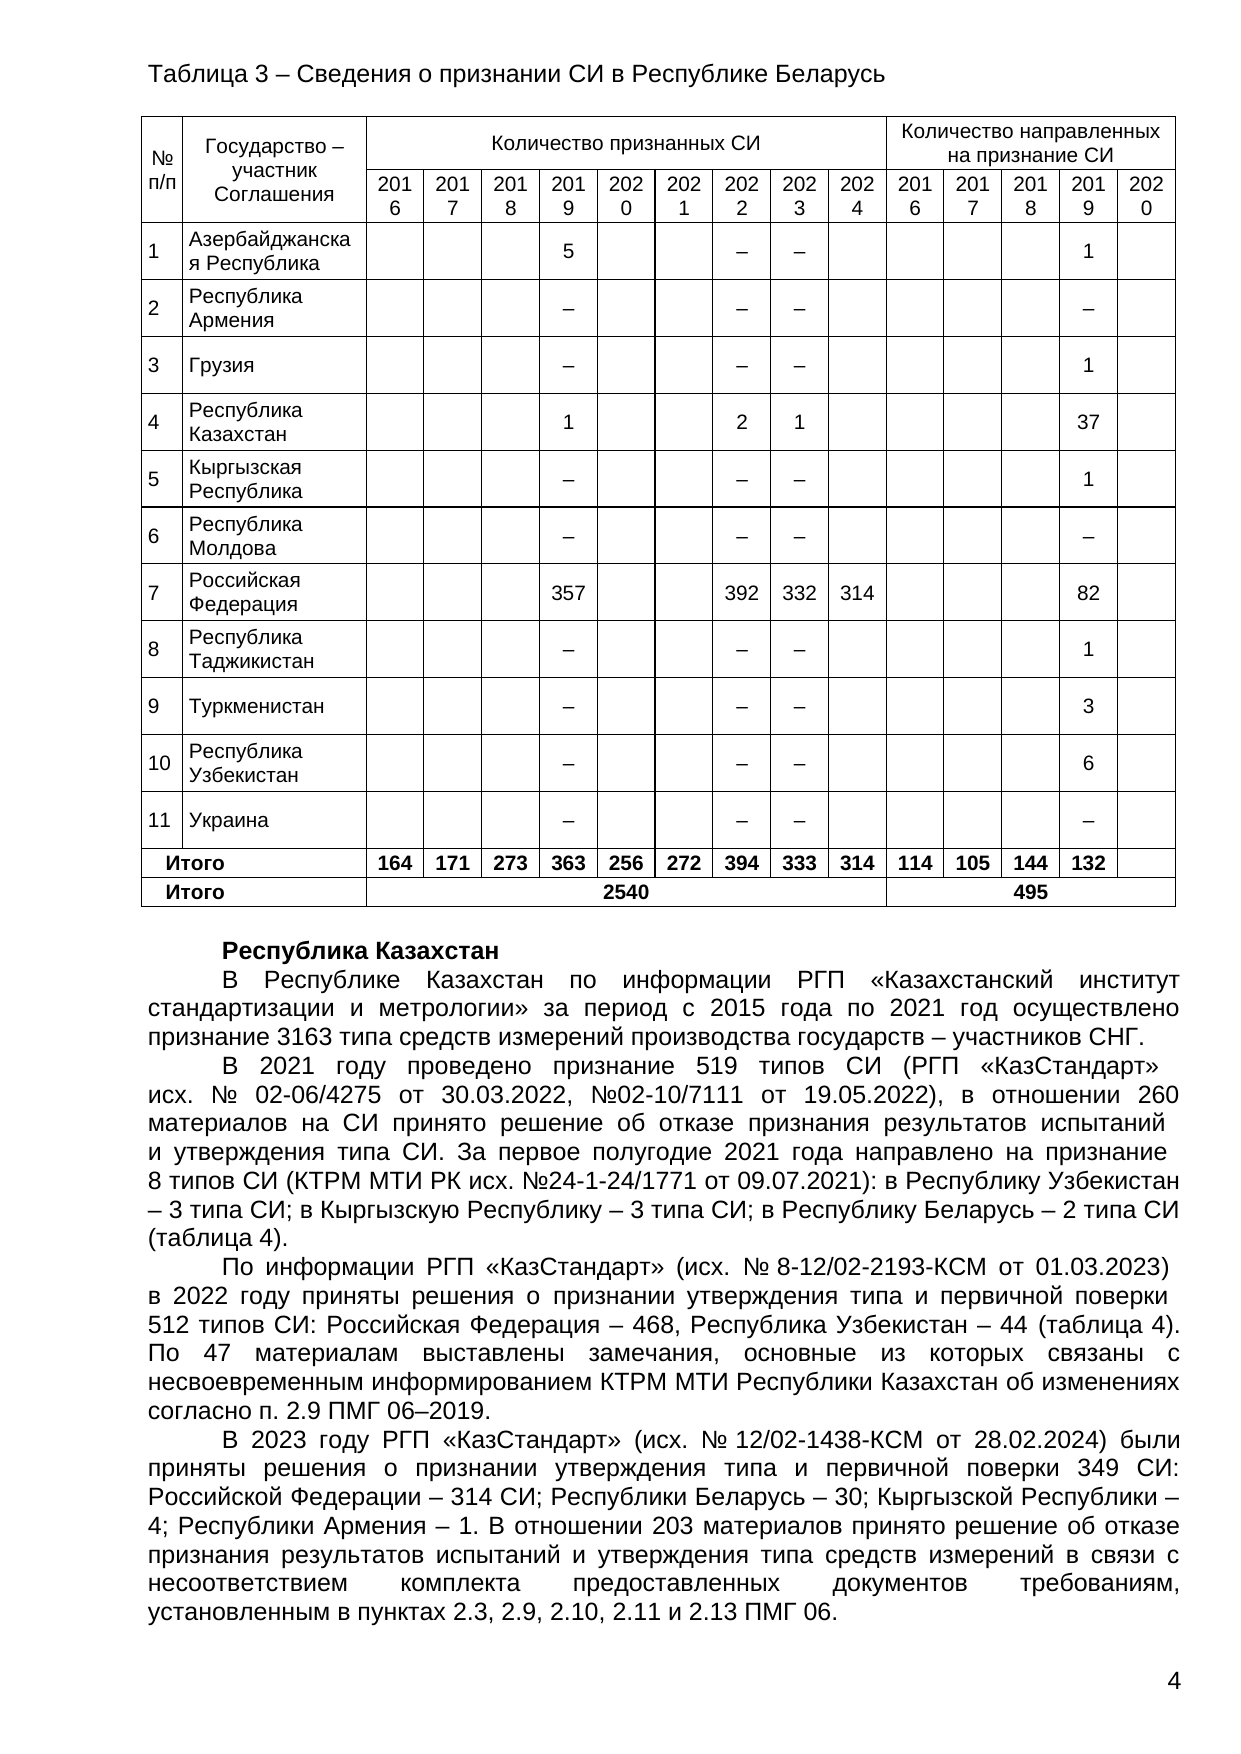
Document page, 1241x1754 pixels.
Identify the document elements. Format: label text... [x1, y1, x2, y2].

text В Республике Казахстан по информации РГП «Казахстанский институт стандартизации и метрологии» за период с 2015 года по 2021 год осуществлено признание 3163 типа средств измерений производства государств – участников СНГ. [148, 964, 1181, 1051]
table_cell 6 [1060, 735, 1117, 791]
table_cell [1118, 508, 1175, 563]
table_cell [656, 792, 712, 848]
table_cell [829, 735, 886, 791]
table_cell [424, 451, 481, 506]
table_cell – [713, 508, 770, 563]
table_cell 2 [713, 394, 770, 449]
table_cell [1118, 849, 1175, 877]
table_cell [1118, 735, 1175, 791]
table_cell [424, 792, 481, 848]
table_cell [1002, 678, 1059, 734]
table_cell [367, 394, 423, 449]
table_cell [887, 792, 943, 848]
table_cell [829, 621, 886, 677]
table_cell – [540, 678, 597, 734]
table_cell – [771, 792, 828, 848]
table_cell – [771, 280, 828, 336]
table_cell [656, 223, 712, 279]
table_cell [1002, 280, 1059, 336]
table_cell – [771, 621, 828, 677]
table_cell 37 [1060, 394, 1117, 449]
table_cell 332 [771, 564, 828, 620]
table_cell – [540, 621, 597, 677]
table_cell – [771, 451, 828, 506]
table_cell [1002, 337, 1059, 393]
table_header № п/п [142, 117, 182, 222]
table_cell 392 [713, 564, 770, 620]
table_cell [367, 564, 423, 620]
table_cell [598, 564, 654, 620]
table_cell 2019 [540, 170, 597, 222]
table_cell [656, 678, 712, 734]
table_cell [1002, 735, 1059, 791]
table_cell [656, 621, 712, 677]
table_cell 3 [1060, 678, 1117, 734]
table_cell [944, 621, 1001, 677]
table_cell [1002, 564, 1059, 620]
table_cell [887, 564, 943, 620]
table_cell – [771, 337, 828, 393]
table_cell [944, 792, 1001, 848]
table_cell – [540, 735, 597, 791]
table_cell 1 [1060, 337, 1117, 393]
table_cell [944, 735, 1001, 791]
table_cell [944, 508, 1001, 563]
table_header Государство – участник Соглашения [183, 117, 366, 222]
table_cell [1118, 337, 1175, 393]
table_cell [829, 223, 886, 279]
table_cell 2020 [598, 170, 654, 222]
table_cell [1118, 280, 1175, 336]
table_cell [944, 564, 1001, 620]
table_cell 2019 [1060, 170, 1117, 222]
table_cell Российская Федерация [183, 564, 366, 620]
table_cell [482, 337, 539, 393]
table_cell [598, 337, 654, 393]
table_cell [656, 394, 712, 449]
table_cell [424, 564, 481, 620]
table_cell [1118, 564, 1175, 620]
table_cell 105 [944, 849, 1001, 877]
table_cell [424, 508, 481, 563]
table_cell [482, 508, 539, 563]
table_cell [482, 394, 539, 449]
table_cell 1 [1060, 451, 1117, 506]
table_cell – [771, 678, 828, 734]
table_cell 256 [598, 849, 654, 877]
table_cell [1002, 223, 1059, 279]
table_cell [887, 678, 943, 734]
table_cell [367, 508, 423, 563]
table_cell Республика Таджикистан [183, 621, 366, 677]
table_cell – [771, 508, 828, 563]
table_cell [887, 621, 943, 677]
table_cell – [771, 223, 828, 279]
table_cell [887, 735, 943, 791]
table_cell – [713, 792, 770, 848]
table_cell [656, 735, 712, 791]
table_cell – [713, 223, 770, 279]
table_cell [142, 223, 182, 279]
table_cell [598, 621, 654, 677]
table_cell [142, 451, 182, 506]
table_cell Грузия [183, 337, 366, 393]
table_cell [367, 337, 423, 393]
table_cell 114 [887, 849, 943, 877]
table_cell 132 [1060, 849, 1117, 877]
table_cell [598, 223, 654, 279]
table_cell [142, 394, 182, 449]
table_cell 2024 [829, 170, 886, 222]
table_cell [367, 735, 423, 791]
table_cell [367, 451, 423, 506]
table_cell [944, 394, 1001, 449]
table_cell [1002, 451, 1059, 506]
table_cell [424, 621, 481, 677]
table_cell 5 [540, 223, 597, 279]
table_cell [1002, 621, 1059, 677]
table_cell 2018 [482, 170, 539, 222]
table_cell – [713, 621, 770, 677]
table_cell [598, 280, 654, 336]
table_cell – [713, 337, 770, 393]
table_cell [829, 280, 886, 336]
table_cell [598, 451, 654, 506]
table_cell 273 [482, 849, 539, 877]
table_cell [424, 735, 481, 791]
table_cell Итого [142, 878, 366, 906]
table_cell – [1060, 280, 1117, 336]
table_cell [367, 621, 423, 677]
table_cell [482, 451, 539, 506]
table_cell [944, 280, 1001, 336]
table_cell [829, 394, 886, 449]
table_cell 164 [367, 849, 423, 877]
table_cell 2540 [367, 878, 886, 906]
table_cell [482, 280, 539, 336]
table_cell – [713, 280, 770, 336]
table_cell [944, 337, 1001, 393]
table_cell [887, 394, 943, 449]
table_header Количество признанных СИ [367, 117, 886, 169]
table_cell [656, 280, 712, 336]
table_cell 2016 [367, 170, 423, 222]
table_cell [142, 280, 182, 336]
table_cell 314 [829, 849, 886, 877]
table_cell – [713, 451, 770, 506]
table_cell [142, 621, 182, 677]
table_cell [829, 451, 886, 506]
table_cell Азербайджанская Республика [183, 223, 366, 279]
table_cell [944, 678, 1001, 734]
table_cell [367, 223, 423, 279]
table_cell [887, 280, 943, 336]
table_cell [142, 337, 182, 393]
table_cell Республика Узбекистан [183, 735, 366, 791]
text Республика Казахстан [148, 936, 1181, 964]
table_cell [598, 394, 654, 449]
table_cell [944, 451, 1001, 506]
table_cell Кыргызская Республика [183, 451, 366, 506]
table_cell [598, 678, 654, 734]
table_cell 1 [1060, 621, 1117, 677]
table_cell – [540, 792, 597, 848]
table_cell [656, 337, 712, 393]
table_cell 1 [771, 394, 828, 449]
table_cell [944, 223, 1001, 279]
table_cell [482, 792, 539, 848]
table_cell Республика Молдова [183, 508, 366, 563]
table_cell 1 [540, 394, 597, 449]
table_cell [142, 508, 182, 563]
table_cell 2023 [771, 170, 828, 222]
table_cell 272 [656, 849, 712, 877]
table_cell [887, 223, 943, 279]
table_cell [1118, 223, 1175, 279]
table_cell 144 [1002, 849, 1059, 877]
table_cell [598, 508, 654, 563]
table_cell [1118, 394, 1175, 449]
table_cell [1118, 678, 1175, 734]
table_cell [367, 792, 423, 848]
table_cell – [540, 280, 597, 336]
table_cell [142, 735, 182, 791]
table_cell [887, 451, 943, 506]
text Таблица 3 – Сведения о признании СИ в Республике Беларусь [148, 59, 1181, 116]
table_cell [424, 394, 481, 449]
table_cell [656, 564, 712, 620]
table_cell [1118, 451, 1175, 506]
table_cell [887, 508, 943, 563]
table_cell 2017 [424, 170, 481, 222]
table_cell – [713, 678, 770, 734]
table_cell 495 [887, 878, 1175, 906]
table_cell Туркменистан [183, 678, 366, 734]
table_cell [829, 508, 886, 563]
table_cell – [713, 735, 770, 791]
table_cell Республика Армения [183, 280, 366, 336]
table_cell [598, 792, 654, 848]
table_cell [887, 337, 943, 393]
table_cell [424, 337, 481, 393]
table_cell – [771, 735, 828, 791]
table_cell [424, 223, 481, 279]
table_cell [598, 735, 654, 791]
table_cell [367, 678, 423, 734]
table_cell 2017 [944, 170, 1001, 222]
table_cell [1118, 792, 1175, 848]
table_cell – [540, 337, 597, 393]
table_header Количество направленных на признание СИ [887, 117, 1175, 169]
table_cell 363 [540, 849, 597, 877]
text В 2021 году проведено признание 519 типов СИ (РГП «КазСтандарт» исх. № 02-06/4275 от 30.03.2022, №02-10/7111 от 19.05.2022), в отношении 260 материалов на СИ принято решение об отказе признания результатов испытаний и утверждения типа СИ. За первое полугодие 2021 года направлено на признание 8 типов СИ (КТРМ МТИ РК исх. №24-1-24/1771 от 09.07.2021): в Республику Узбекистан – 3 типа СИ; в Кыргызскую Республику – 3 типа СИ; в Республику Беларусь – 2 типа СИ (таблица 4). [148, 1051, 1181, 1252]
table_cell [424, 678, 481, 734]
table_cell 82 [1060, 564, 1117, 620]
table_cell [142, 564, 182, 620]
table_cell [829, 337, 886, 393]
table_cell – [540, 451, 597, 506]
table_cell – [1060, 508, 1117, 563]
table_cell [829, 792, 886, 848]
text В 2023 году РГП «КазСтандарт» (исх. № 12/02-1438-КСМ от 28.02.2024) были приняты решения о признании утверждения типа и первичной поверки 349 СИ: Российской Федерации – 314 СИ; Республики Беларусь – 30; Кыргызской Республики – 4; Республики Армения – 1. В отношении 203 материалов принято решение об отказе признания результатов испытаний и утверждения типа средств измерений в связи с несоответствием комплекта предоставленных документов требованиям, установленным в пунктах 2.3, 2.9, 2.10, 2.11 и 2.13 ПМГ 06. [148, 1424, 1181, 1626]
table_cell 314 [829, 564, 886, 620]
table_cell [424, 280, 481, 336]
table_cell [1002, 508, 1059, 563]
table_cell [142, 678, 182, 734]
table_cell [482, 621, 539, 677]
text По информации РГП «КазСтандарт» (исх. № 8-12/02-2193-КСМ от 01.03.2023) в 2022 году приняты решения о признании утверждения типа и первичной поверки 512 типов СИ: Российская Федерация – 468, Республика Узбекистан – 44 (таблица 4). По 47 материалам выставлены замечания, основные из которых связаны с несвоевременным информированием КТРМ МТИ Республики Казахстан об изменениях согласно п. 2.9 ПМГ 06–2019. [148, 1252, 1181, 1424]
table_cell 2021 [656, 170, 712, 222]
table_cell Украина [183, 792, 366, 848]
table_cell [482, 564, 539, 620]
table_cell 2020 [1118, 170, 1175, 222]
table_cell [1118, 621, 1175, 677]
table_cell [1002, 394, 1059, 449]
table_cell [656, 451, 712, 506]
table_cell [656, 508, 712, 563]
table_cell 171 [424, 849, 481, 877]
table_cell 2018 [1002, 170, 1059, 222]
table_cell 333 [771, 849, 828, 877]
table_cell [482, 223, 539, 279]
table_cell [482, 678, 539, 734]
table_cell [482, 735, 539, 791]
table_cell 2022 [713, 170, 770, 222]
table_cell – [1060, 792, 1117, 848]
table_cell – [540, 508, 597, 563]
table_cell 2016 [887, 170, 943, 222]
table_cell 1 [1060, 223, 1117, 279]
table_cell Итого [142, 849, 366, 877]
table_cell 394 [713, 849, 770, 877]
table_cell [1002, 792, 1059, 848]
table_cell Республика Казахстан [183, 394, 366, 449]
table_cell [829, 678, 886, 734]
table_cell [142, 792, 182, 848]
table_cell [367, 280, 423, 336]
table_cell 357 [540, 564, 597, 620]
